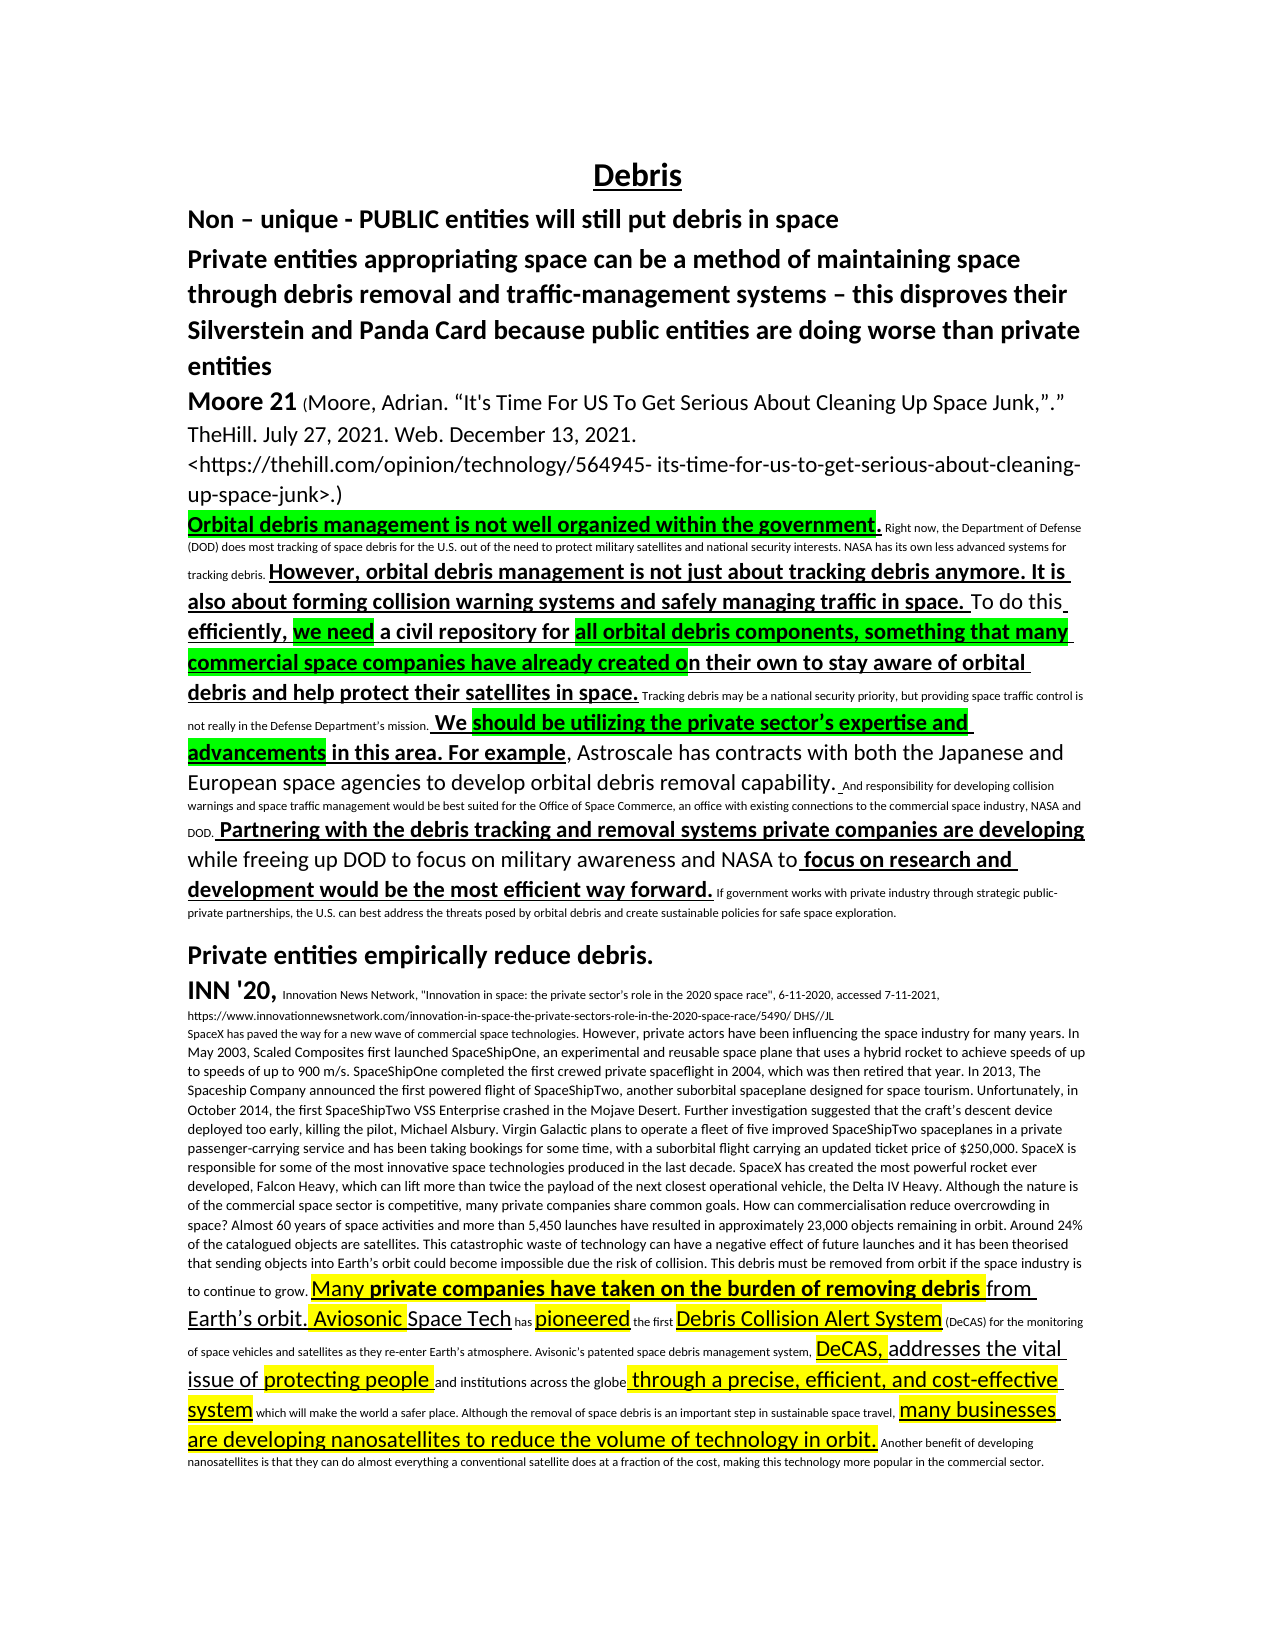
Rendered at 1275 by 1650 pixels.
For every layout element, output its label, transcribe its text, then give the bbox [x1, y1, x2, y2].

subtitle Private entities empirically reduce debris. [187, 938, 1087, 971]
text Orbital debris management is not well organized within the government. Right now, the Department of Defense (DOD) does most tracking of space debris for the U.S. out of the need to protect military satellites and national security interests. NASA has its own less advanced systems for tracking debris. However, orbital debris management is not just about tracking debris anymore. It is also about forming collision warning systems and safely managing traffic in space. To do this efficiently, we need a civil repository for all orbital debris components, something that many commercial space companies have already created on their own to stay aware of orbital debris and help protect their satellites in space. Tracking debris may be a national security priority, but providing space traffic control is not really in the Defense Department’s mission. We should be utilizing the private sector’s expertise and advancements in this area. For example, Astroscale has contracts with both the Japanese and European space agencies to develop orbital debris removal capability. And responsibility for developing collision warnings and space traffic management would be best suited for the Office of Space Commerce, an office with existing connections to the commercial space industry, NASA and DOD. Partnering with the debris tracking and removal systems private companies are developing while freeing up DOD to focus on military awareness and NASA to focus on research and development would be the most efficient way forward. If government works with private industry through strategic public-private partnerships, the U.S. can best address the threats posed by orbital debris and create sustainable policies for safe space exploration. [187, 510, 1087, 920]
subtitle Private entities appropriating space can be a method of maintaining space through debris removal and traffic-management systems – this disproves their Silverstein and Panda Card because public entities are doing worse than private entities [187, 242, 1087, 382]
subtitle Non – unique - PUBLIC entities will still put debris in space [187, 202, 1087, 235]
subtitle Debris [187, 154, 1087, 195]
text INN '20, Innovation News Network, "Innovation in space: the private sector’s role in the 2020 space race", 6-11-2020, accessed 7-11-2021, https://www.innovationnewsnetwork.com/innovation-in-space-the-private-sectors-role-in-the-2020-space-race/5490/ DHS//JL [187, 973, 1087, 1023]
text Moore 21 (Moore, Adrian. “It's Time For US To Get Serious About Cleaning Up Space Junk,”.” TheHill. July 27, 2021. Web. December 13, 2021. <https://thehill.com/opinion/technology/564945- its-time-for-us-to-get-serious-about-cleaning-up-space-junk>.) [187, 384, 1087, 508]
text SpaceX has paved the way for a new wave of commercial space technologies. However, private actors have been influencing the space industry for many years. In May 2003, Scaled Composites first launched SpaceShipOne, an experimental and reusable space plane that uses a hybrid rocket to achieve speeds of up to speeds of up to 900 m/s. SpaceShipOne completed the first crewed private spaceflight in 2004, which was then retired that year. In 2013, The Spaceship Company announced the first powered flight of SpaceShipTwo, another suborbital spaceplane designed for space tourism. Unfortunately, in October 2014, the first SpaceShipTwo VSS Enterprise crashed in the Mojave Desert. Further investigation suggested that the craft’s descent device deployed too early, killing the pilot, Michael Alsbury. Virgin Galactic plans to operate a fleet of five improved SpaceShipTwo spaceplanes in a private passenger-carrying service and has been taking bookings for some time, with a suborbital flight carrying an updated ticket price of $250,000. SpaceX is responsible for some of the most innovative space technologies produced in the last decade. SpaceX has created the most powerful rocket ever developed, Falcon Heavy, which can lift more than twice the payload of the next closest operational vehicle, the Delta IV Heavy. Although the nature is of the commercial space sector is competitive, many private companies share common goals. How can commercialisation reduce overcrowding in space? Almost 60 years of space activities and more than 5,450 launches have resulted in approximately 23,000 objects remaining in orbit. Around 24% of the catalogued objects are satellites. This catastrophic waste of technology can have a negative effect of future launches and it has been theorised that sending objects into Earth’s orbit could become impossible due the risk of collision. This debris must be removed from orbit if the space industry is to continue to grow. Many private companies have taken on the burden of removing debris from Earth’s orbit. Aviosonic Space Tech has pioneered the first Debris Collision Alert System (DeCAS) for the monitoring of space vehicles and satellites as they re-enter Earth’s atmosphere. Avisonic’s patented space debris management system, DeCAS, addresses the vital issue of protecting people and institutions across the globe through a precise, efficient, and cost-effective system which will make the world a safer place. Although the removal of space debris is an important step in sustainable space travel, many businesses are developing nanosatellites to reduce the volume of technology in orbit. Another benefit of developing nanosatellites is that they can do almost everything a conventional satellite does at a fraction of the cost, making this technology more popular in the commercial sector. [187, 1024, 1087, 1470]
